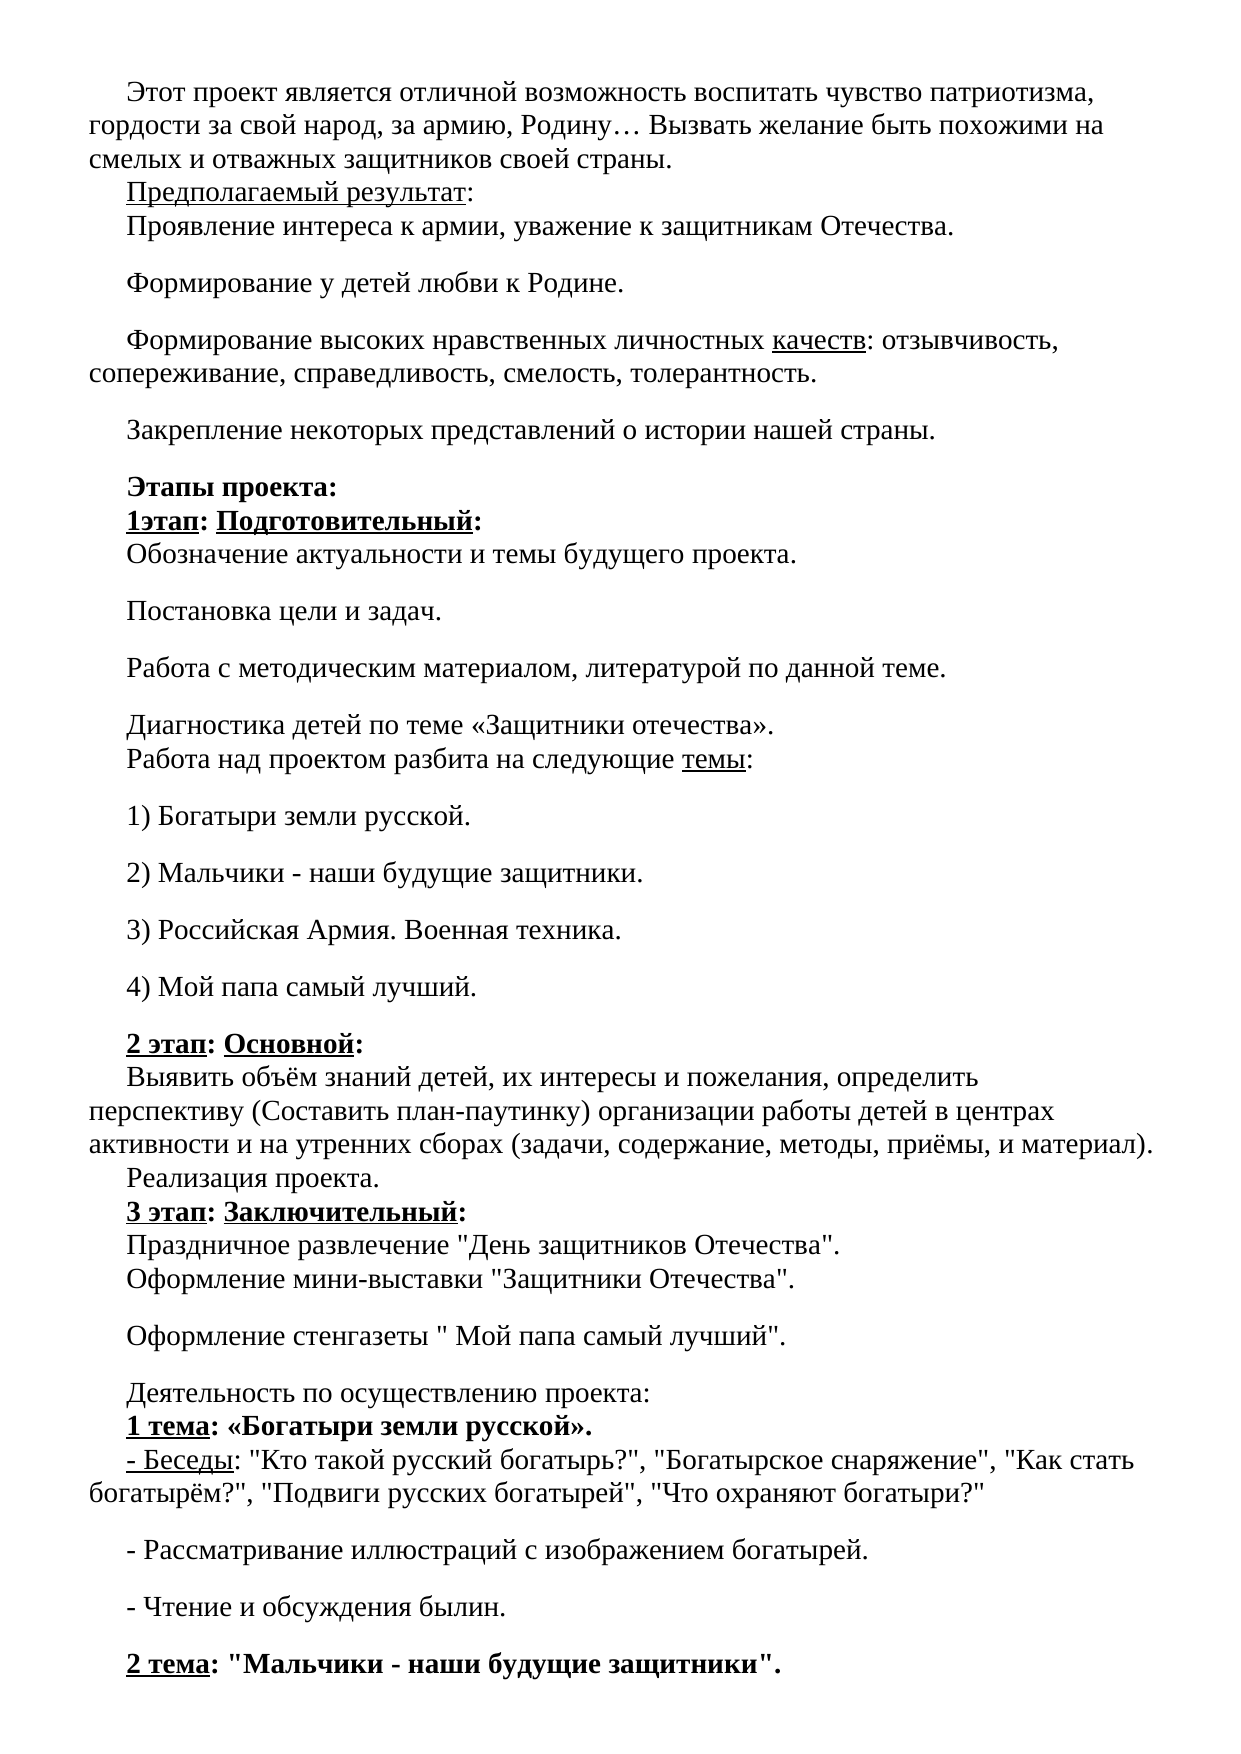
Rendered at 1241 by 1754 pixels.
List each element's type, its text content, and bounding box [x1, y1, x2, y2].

text Праздничное развлечение "День защитников Отечества". [89, 1227, 1181, 1261]
text Формирование высоких нравственных личностных качеств: отзывчивость, сопереживание, справедливость, смелость, толерантность. [89, 322, 1181, 389]
text 2) Мальчики - наши будущие защитники. [89, 855, 1181, 888]
text Работа с методическим материалом, литературой по данной теме. [89, 651, 1181, 684]
text - Рассматривание иллюстраций с изображением богатырей. [89, 1532, 1181, 1566]
text Реализация проекта. [89, 1160, 1181, 1194]
text 3 этап: Заключительный: [89, 1194, 1181, 1227]
text 1 тема: «Богатыри земли русской». [89, 1408, 1181, 1442]
text Проявление интереса к армии, уважение к защитникам Отечества. [89, 208, 1181, 242]
text Этот проект является отличной возможность воспитать чувство патриотизма, гордости за свой народ, за армию, Родину… Вызвать желание быть похожими на смелых и отважных защитников своей страны. [89, 74, 1181, 174]
text - Чтение и обсуждения былин. [89, 1589, 1181, 1623]
text Работа над проектом разбита на следующие темы: [89, 741, 1181, 774]
text 3) Российская Армия. Военная техника. [89, 912, 1181, 946]
text Обозначение актуальности и темы будущего проекта. [89, 537, 1181, 570]
text 1этап: Подготовительный: [89, 503, 1181, 537]
text Оформление стенгазеты " Мой папа самый лучший". [89, 1318, 1181, 1351]
text 4) Мой папа самый лучший. [89, 969, 1181, 1002]
text Диагностика детей по теме «Защитники отечества». [89, 707, 1181, 741]
text - Беседы: "Кто такой русский богатырь?", "Богатырское снаряжение", "Как стать богатырём?", "Подвиги русских богатырей", "Что охраняют богатыри?" [89, 1442, 1181, 1509]
text 2 этап: Основной: [89, 1026, 1181, 1059]
text Этапы проекта: [89, 469, 1181, 503]
text Закрепление некоторых представлений о истории нашей страны. [89, 412, 1181, 446]
text Выявить объём знаний детей, их интересы и пожелания, определить перспективу (Составить план-паутинку) организации работы детей в центрах активности и на утренних сборах (задачи, содержание, методы, приёмы, и материал). [89, 1059, 1181, 1160]
text Деятельность по осуществлению проекта: [89, 1375, 1181, 1408]
text Постановка цели и задач. [89, 593, 1181, 627]
text 2 тема: "Мальчики - наши будущие защитники". [89, 1646, 1181, 1680]
text Формирование у детей любви к Родине. [89, 265, 1181, 298]
text Оформление мини-выставки "Защитники Отечества". [89, 1261, 1181, 1294]
text Предполагаемый результат: [89, 174, 1181, 208]
text 1) Богатыри земли русской. [89, 798, 1181, 832]
